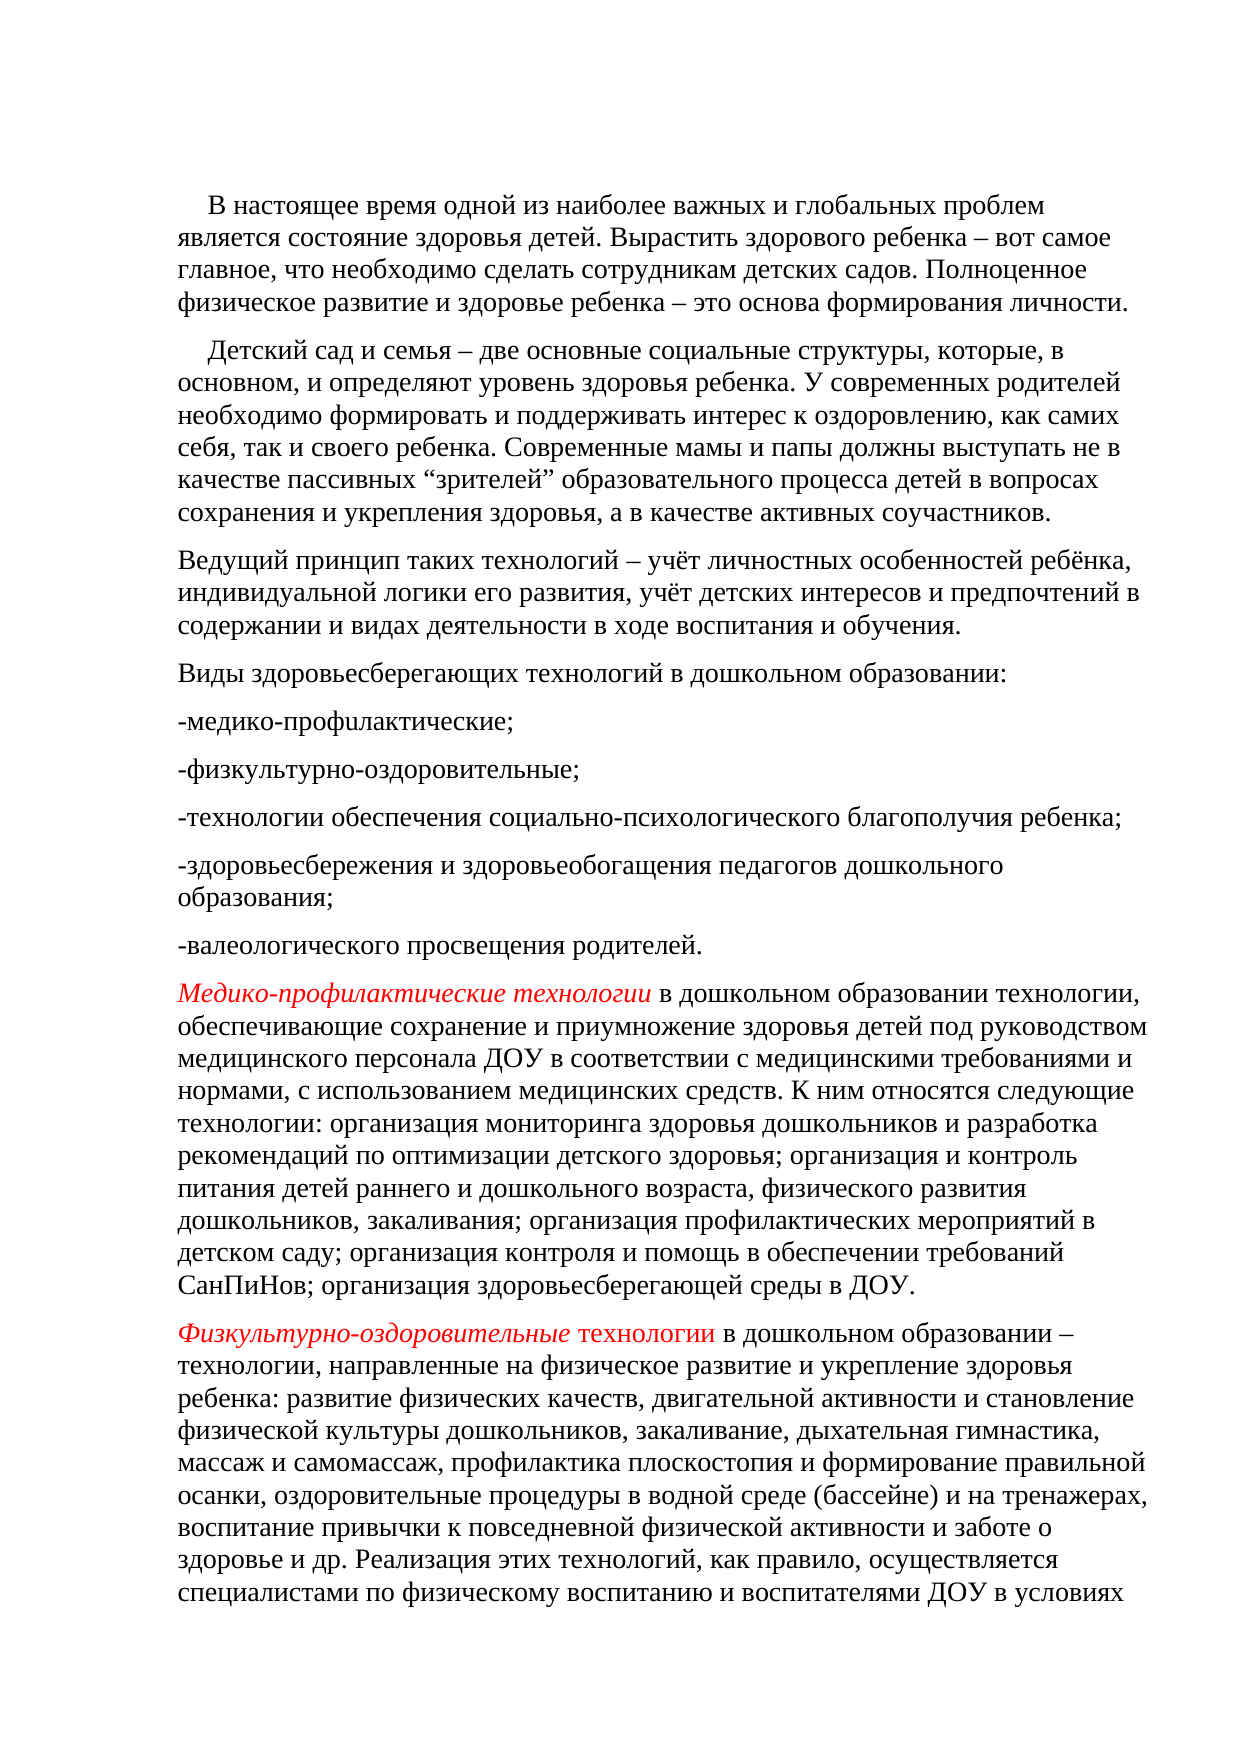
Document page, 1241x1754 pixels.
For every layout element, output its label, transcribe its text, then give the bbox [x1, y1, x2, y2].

text -здоровьесбережения и здоровьеобогащения педагогов дошкольного образования; [177, 848, 1152, 913]
text -физкультурно-оздоровительные; [177, 752, 1152, 784]
text Детский сад и семья – две основные социальные структуры, которые, в основном, и определяют уровень здоровья ребенка. У современных родителей необходимо формировать и поддерживать интерес к оздоровлению, как самих себя, так и своего ребенка. Современные мамы и папы должны выступать не в качестве пассивных “зрителей” образовательного процесса детей в вопросах сохранения и укрепления здоровья, а в качестве активных соучастников. [177, 333, 1152, 527]
text Медико-профuлактические технологии в дошкольном образовании технологии, обеспечивающие сохранение и приумножение здоровья детей под руководством медицинского персонала ДОУ в соответствии с медицинскими требованиями и нормами, с использованием медицинских средств. К ним относятся следующие технологии: организация мониторинга здоровья дошкольников и разработка рекомендаций по оптимизации детского здоровья; организация и контроль питания детей раннего и дошкольного возраста, физического развития дошкольников, закаливания; организация профилактических мероприятий в детском саду; организация контроля и помощь в обеспечении требований СанПиНов; организация здоровьесберегающей среды в ДОУ. [177, 976, 1152, 1300]
text -технологии обеспечения социально-психологического благополучия ребенка; [177, 800, 1152, 832]
text Виды здоровьесберегающих технологий в дошкольном образовании: [177, 656, 1152, 688]
text -валеологического просвещения родителей. [177, 928, 1152, 961]
text В настоящее время одной из наиболее важных и глобальных проблем является состояние здоровья детей. Вырастить здорового ребенка – вот самое главное, что необходимо сделать сотрудникам детских садов. Полноценное физическое развитие и здоровье ребенка – это основа формирования личности. [177, 188, 1152, 317]
text -медико-профuлактические; [177, 704, 1152, 736]
text Ведущий принцип таких технологий – учёт личностных особенностей ребёнка, индивидуальной логики его развития, учёт детских интересов и предпочтений в содержании и видах деятельности в ходе воспитания и обучения. [177, 543, 1152, 640]
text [177, 1316, 1152, 1607]
